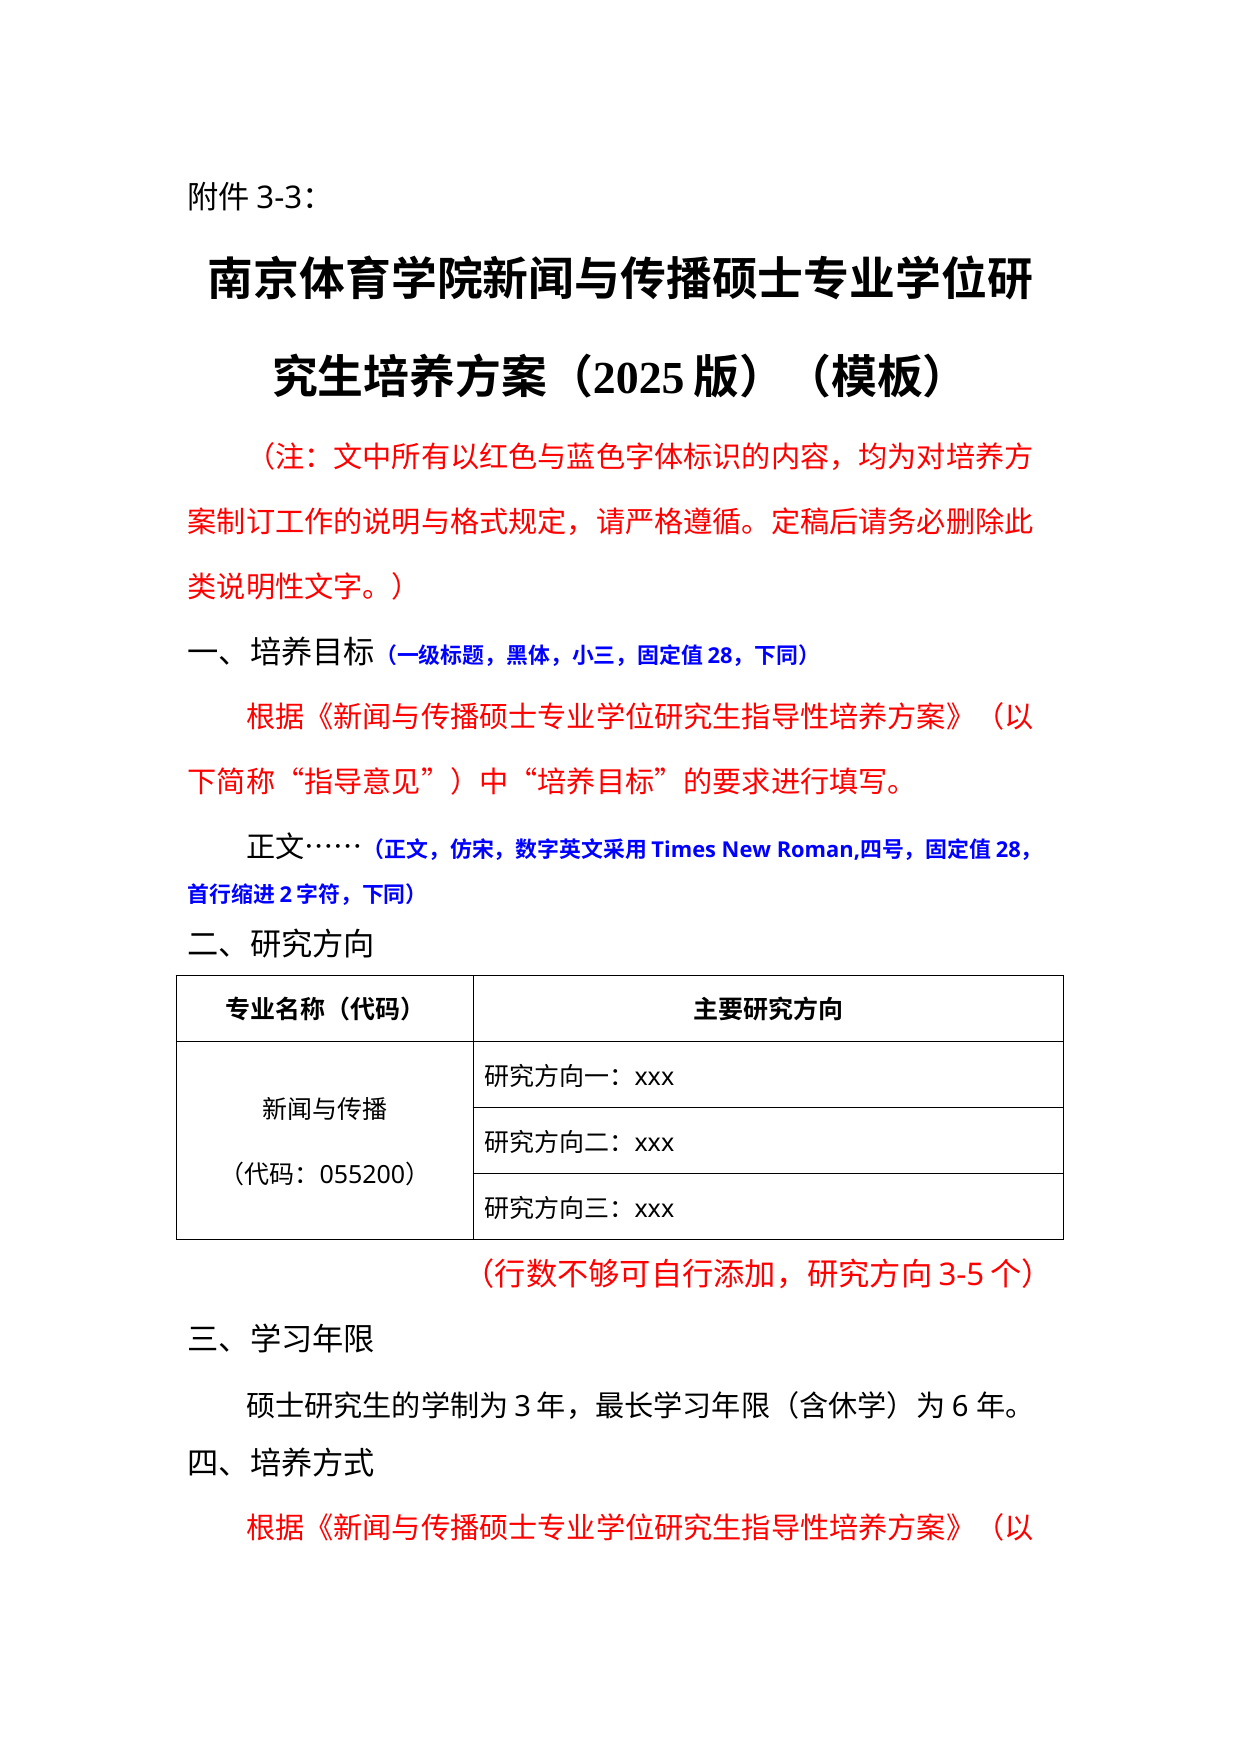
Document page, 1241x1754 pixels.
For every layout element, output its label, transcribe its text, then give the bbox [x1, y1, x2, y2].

list 二、研究方向 [187, 909, 1053, 974]
list 正文……（正文，仿宋，数字英文采用Times New Roman,四号，固定值28，首行缩进2字符，下同） [187, 812, 1053, 909]
list 根据《新闻与传播硕士专业学位研究生指导性培养方案》（以下简称“指导意见”）中“培养目标”的要求进行填写。 [187, 682, 1053, 812]
table_header 主要研究方向 [474, 976, 1063, 1041]
text 南京体育学院新闻与传播硕士专业学位研究生培养方案（2025版）（模板） [187, 227, 1053, 422]
text 附件3-3： [187, 162, 1053, 227]
list 硕士研究生的学制为3年，最长学习年限（含休学）为 6 年。 [187, 1370, 1053, 1428]
table_cell 研究方向一：xxx [474, 1042, 1063, 1107]
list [187, 1493, 1053, 1558]
list 四、培养方式 [187, 1428, 1053, 1493]
table_cell 新闻与传播 （代码：055200） [177, 1042, 473, 1239]
table_cell 研究方向二：xxx [474, 1108, 1063, 1173]
table_cell 研究方向三：xxx [474, 1174, 1063, 1239]
table_header 专业名称（代码） [177, 976, 473, 1041]
list 三、学习年限 [187, 1305, 1053, 1370]
list （注：文中所有以红色与蓝色字体标识的内容，均为对培养方案制订工作的说明与格式规定，请严格遵循。定稿后请务必删除此类说明性文字。） [187, 422, 1053, 617]
list （行数不够可自行添加，研究方向3-5个） [187, 1240, 1053, 1305]
list 一、培养目标（一级标题，黑体，小三，固定值28，下同） [187, 617, 1053, 682]
